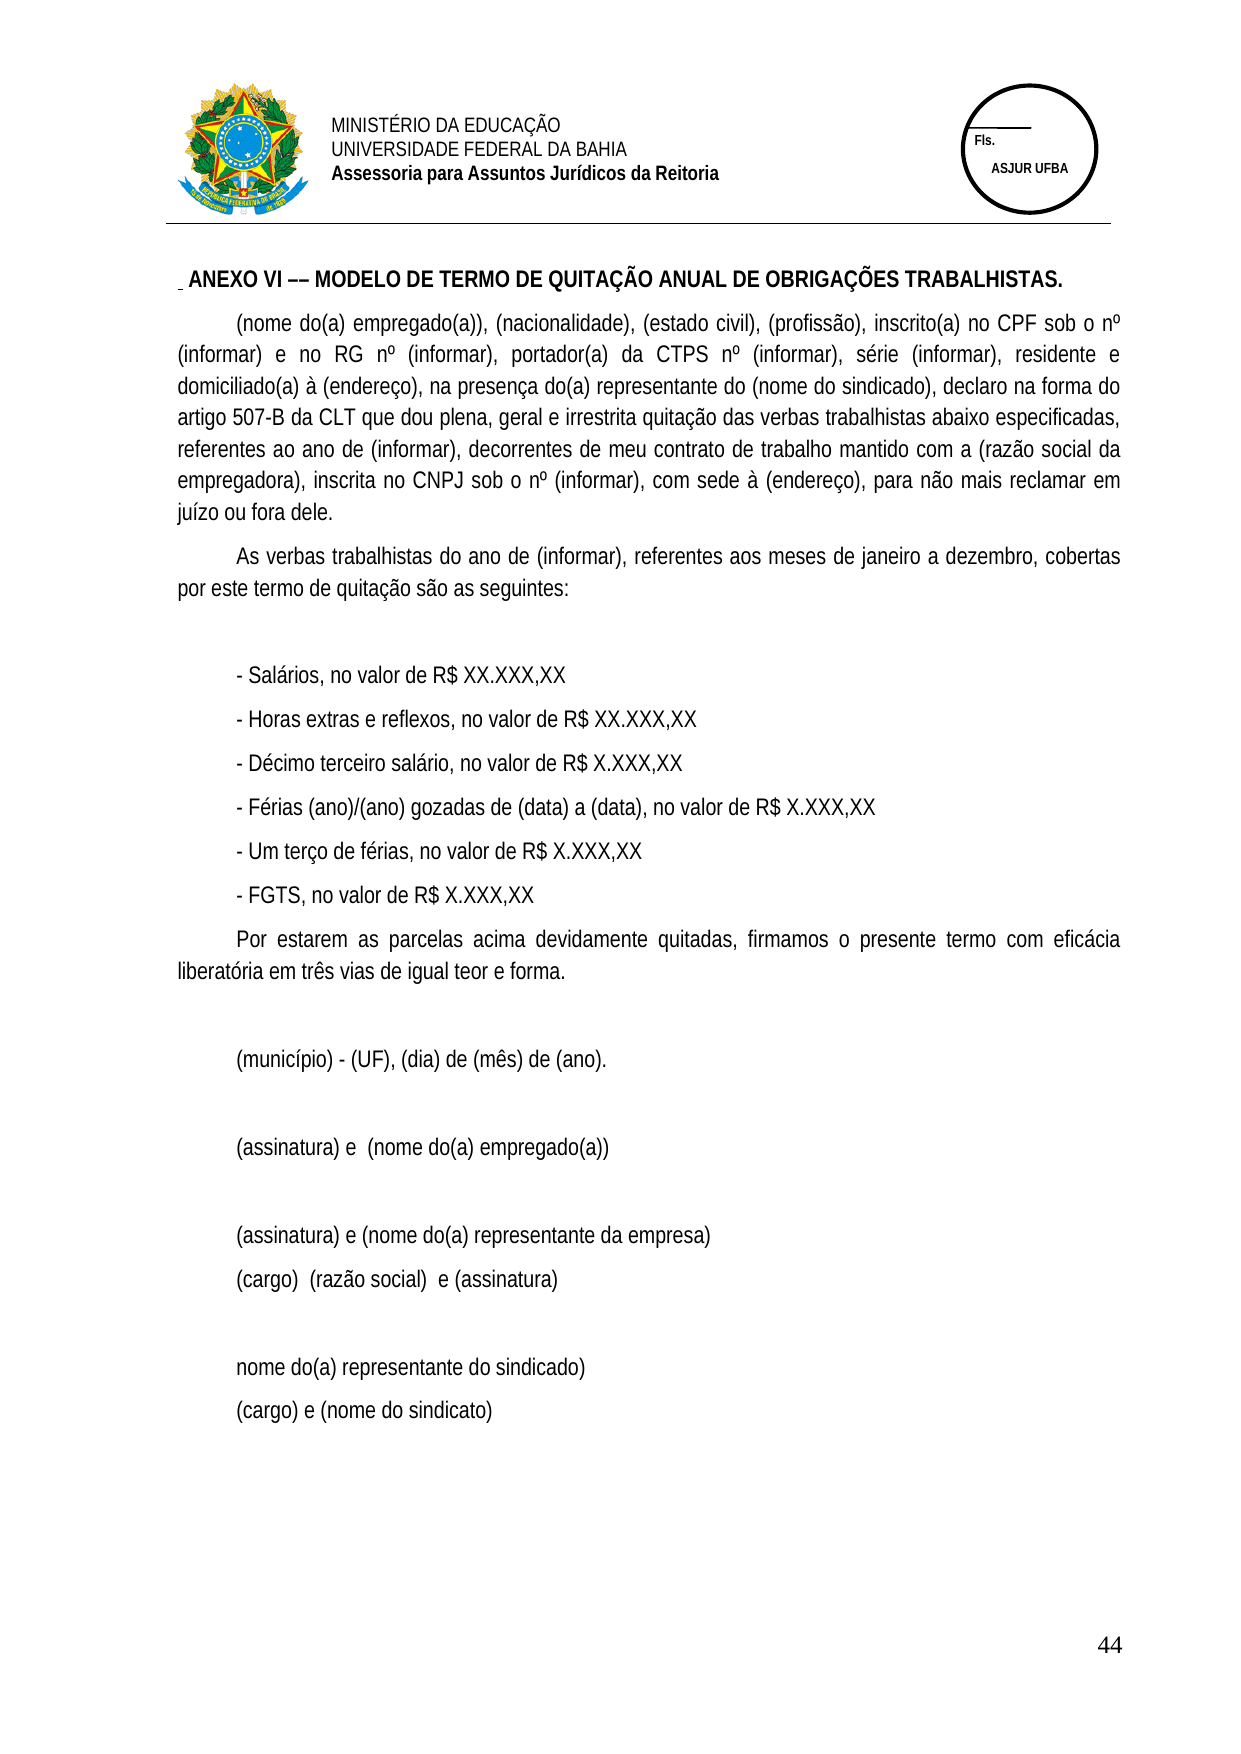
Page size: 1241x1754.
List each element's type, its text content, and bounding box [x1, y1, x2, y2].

text ANEXO VI –– MODELO DE TERMO DE QUITAÇÃO ANUAL DE OBRIGAÇÕES TRABALHISTAS. [177, 265, 1122, 292]
text - FGTS, no valor de R$ X.XXX,XX [177, 881, 1122, 909]
text (município) - (UF), (dia) de (mês) de (ano). [177, 1045, 1122, 1072]
text Por estarem as parcelas acima devidamente quitadas, firmamos o presente termo com eficácia liberatória em três vias de igual teor e forma. [177, 925, 1122, 984]
text (assinatura) e (nome do(a) empregado(a)) [177, 1133, 1122, 1160]
picture [177, 83, 309, 215]
text (cargo) (razão social) e (assinatura) [177, 1264, 1122, 1292]
text - Horas extras e reflexos, no valor de R$ XX.XXX,XX [177, 706, 1122, 733]
text - Um terço de férias, no valor de R$ X.XXX,XX [177, 837, 1122, 865]
text - Décimo terceiro salário, no valor de R$ X.XXX,XX [177, 749, 1122, 777]
text nome do(a) representante do sindicado) [177, 1352, 1122, 1380]
text (nome do(a) empregado(a)), (nacionalidade), (estado civil), (profissão), inscrito(a) no CPF sob o nº (informar) e no RG nº (informar), portador(a) da CTPS nº (informar), série (informar), residente e domiciliado(a) à (endereço), na presença do(a) representante do (nome do sindicado), declaro na forma do artigo 507-B da CLT que dou plena, geral e irrestrita quitação das verbas trabalhistas abaixo especificadas, referentes ao ano de (informar), decorrentes de meu contrato de trabalho mantido com a (razão social da empregadora), inscrita no CNPJ sob o nº (informar), com sede à (endereço), para não mais reclamar em juízo ou fora dele. [177, 309, 1122, 526]
text As verbas trabalhistas do ano de (informar), referentes aos meses de janeiro a dezembro, cobertas por este termo de quitação são as seguintes: [177, 542, 1122, 601]
text - Férias (ano)/(ano) gozadas de (data) a (data), no valor de R$ X.XXX,XX [177, 793, 1122, 821]
text (assinatura) e (nome do(a) representante da empresa) [177, 1221, 1122, 1248]
text (cargo) e (nome do sindicato) [177, 1396, 1122, 1424]
text - Salários, no valor de R$ XX.XXX,XX [177, 662, 1122, 689]
